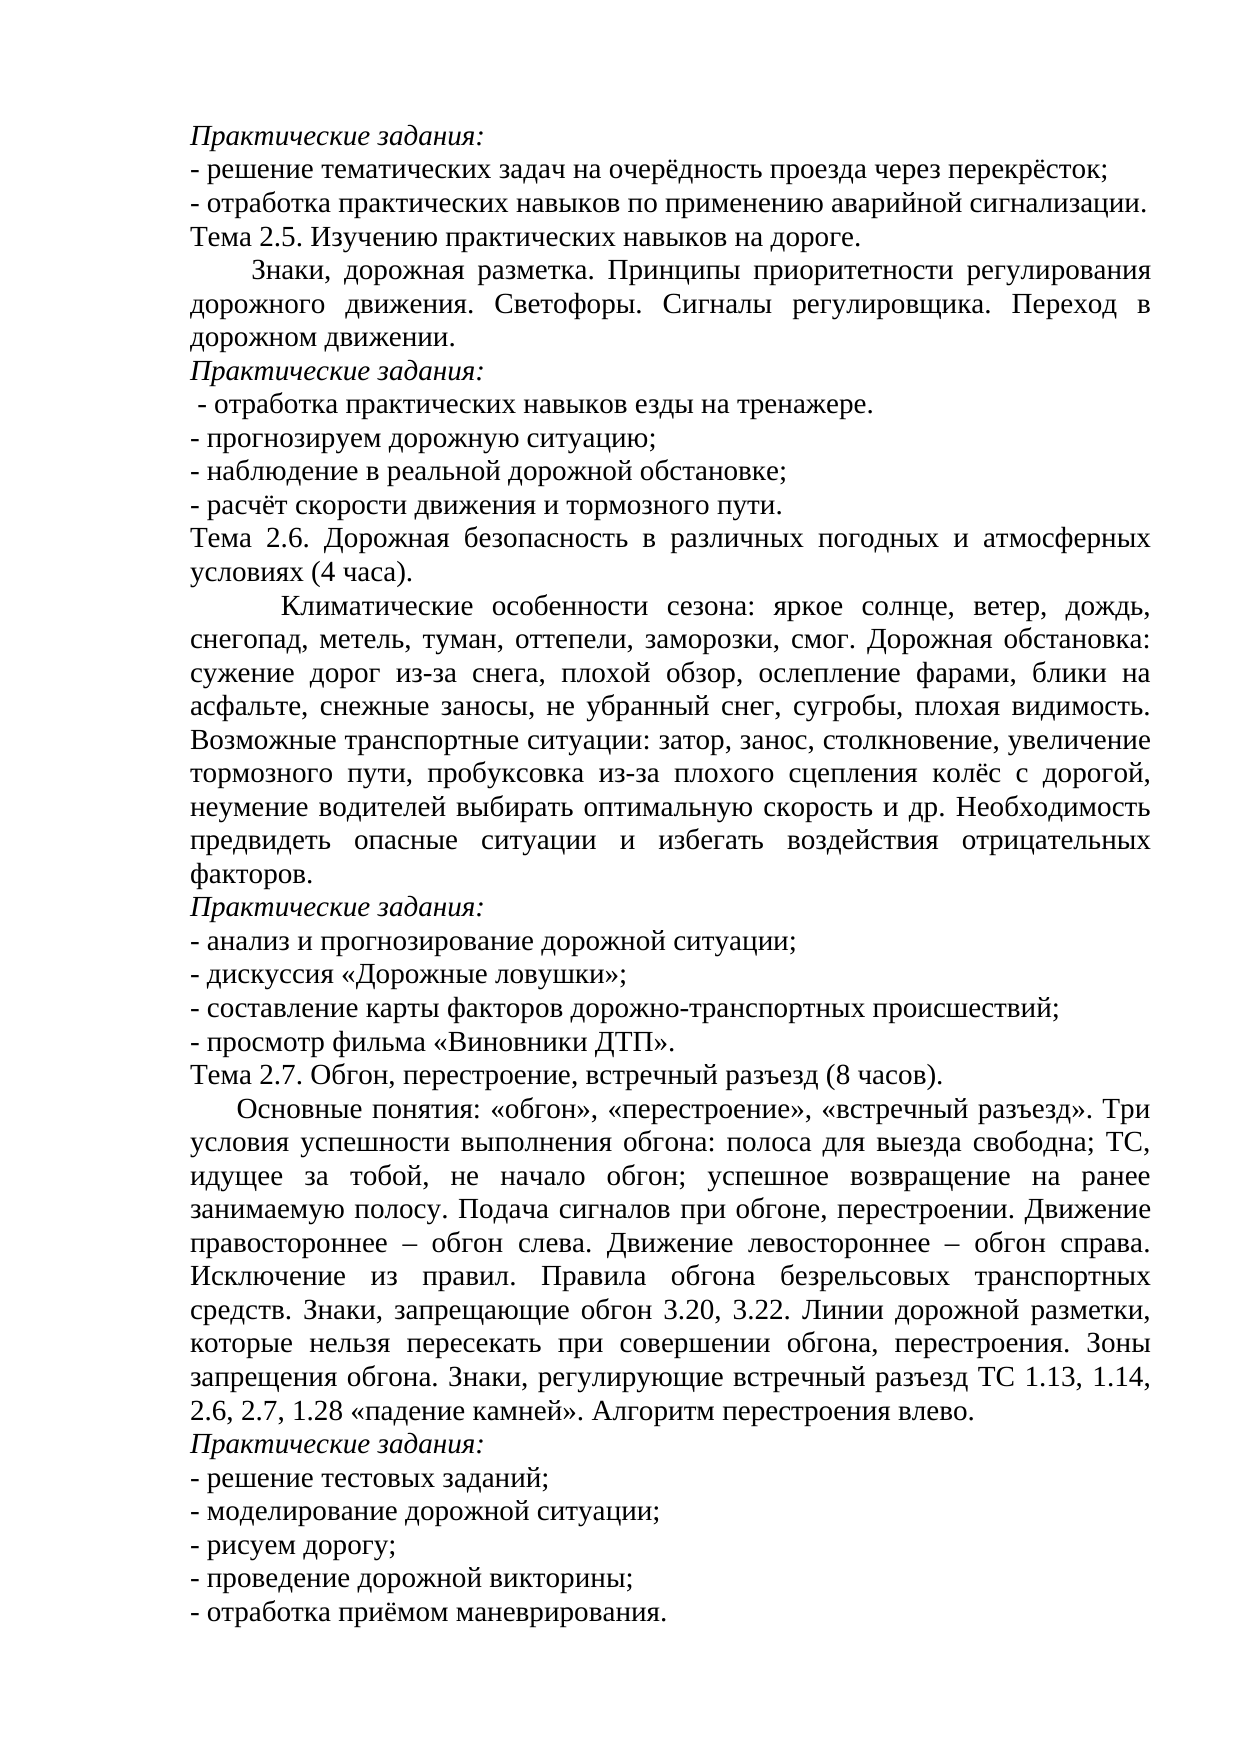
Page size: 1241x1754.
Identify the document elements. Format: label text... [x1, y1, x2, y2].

text Климатические особенности сезона: яркое солнце, ветер, дождь, снегопад, метель, туман, оттепели, заморозки, смог. Дорожная обстановка: сужение дорог из-за снега, плохой обзор, ослепление фарами, блики на асфальте, снежные заносы, не убранный снег, сугробы, плохая видимость. Возможные транспортные ситуации: затор, занос, столкновение, увеличение тормозного пути, пробуксовка из-за плохого сцепления колёс с дорогой, неумение водителей выбирать оптимальную скорость и др. Необходимость предвидеть опасные ситуации и избегать воздействия отрицательных факторов. [190, 588, 1152, 889]
text - отработка практических навыков езды на тренажере. [190, 386, 1152, 420]
text - прогнозируем дорожную ситуацию; - наблюдение в реальной дорожной обстановке; - расчёт скорости движения и тормозного пути. [190, 420, 1152, 521]
text Основные понятия: «обгон», «перестроение», «встречный разъезд». Три условия успешности выполнения обгона: полоса для выезда свободна; ТС, идущее за тобой, не начало обгон; успешное возвращение на ранее занимаемую полосу. Подача сигналов при обгоне, перестроении. Движение правостороннее – обгон слева. Движение левостороннее – обгон справа. Исключение из правил. Правила обгона безрельсовых транспортных средств. Знаки, запрещающие обгон 3.20, 3.22. Линии дорожной разметки, которые нельзя пересекать при совершении обгона, перестроения. Зоны запрещения обгона. Знаки, регулирующие встречный разъезд ТС 1.13, 1.14, 2.6, 2.7, 1.28 «падение камней». Алгоритм перестроения влево. [190, 1091, 1152, 1426]
text Практические задания: - решение тестовых заданий; - моделирование дорожной ситуации; - рисуем дорогу; - проведение дорожной викторины; - отработка приёмом маневрирования. [190, 1426, 1152, 1627]
text Знаки, дорожная разметка. Принципы приоритетности регулирования дорожного движения. Светофоры. Сигналы регулировщика. Переход в дорожном движении. [190, 252, 1152, 353]
text Практические задания: - анализ и прогнозирование дорожной ситуации; - дискуссия «Дорожные ловушки»; - составление карты факторов дорожно-транспортных происшествий; - просмотр фильма «Виновники ДТП». [190, 889, 1152, 1057]
text Практические задания: - решение тематических задач на очерёдность проезда через перекрёсток; - отработка практических навыков по применению аварийной сигнализации. [190, 118, 1152, 219]
text Тема 2.7. Обгон, перестроение, встречный разъезд (8 часов). [190, 1057, 1152, 1091]
text Практические задания: [190, 353, 1152, 386]
text Тема 2.6. Дорожная безопасность в различных погодных и атмосферных условиях (4 часа). [190, 521, 1152, 588]
text Тема 2.5. Изучению практических навыков на дороге. [190, 219, 1152, 252]
